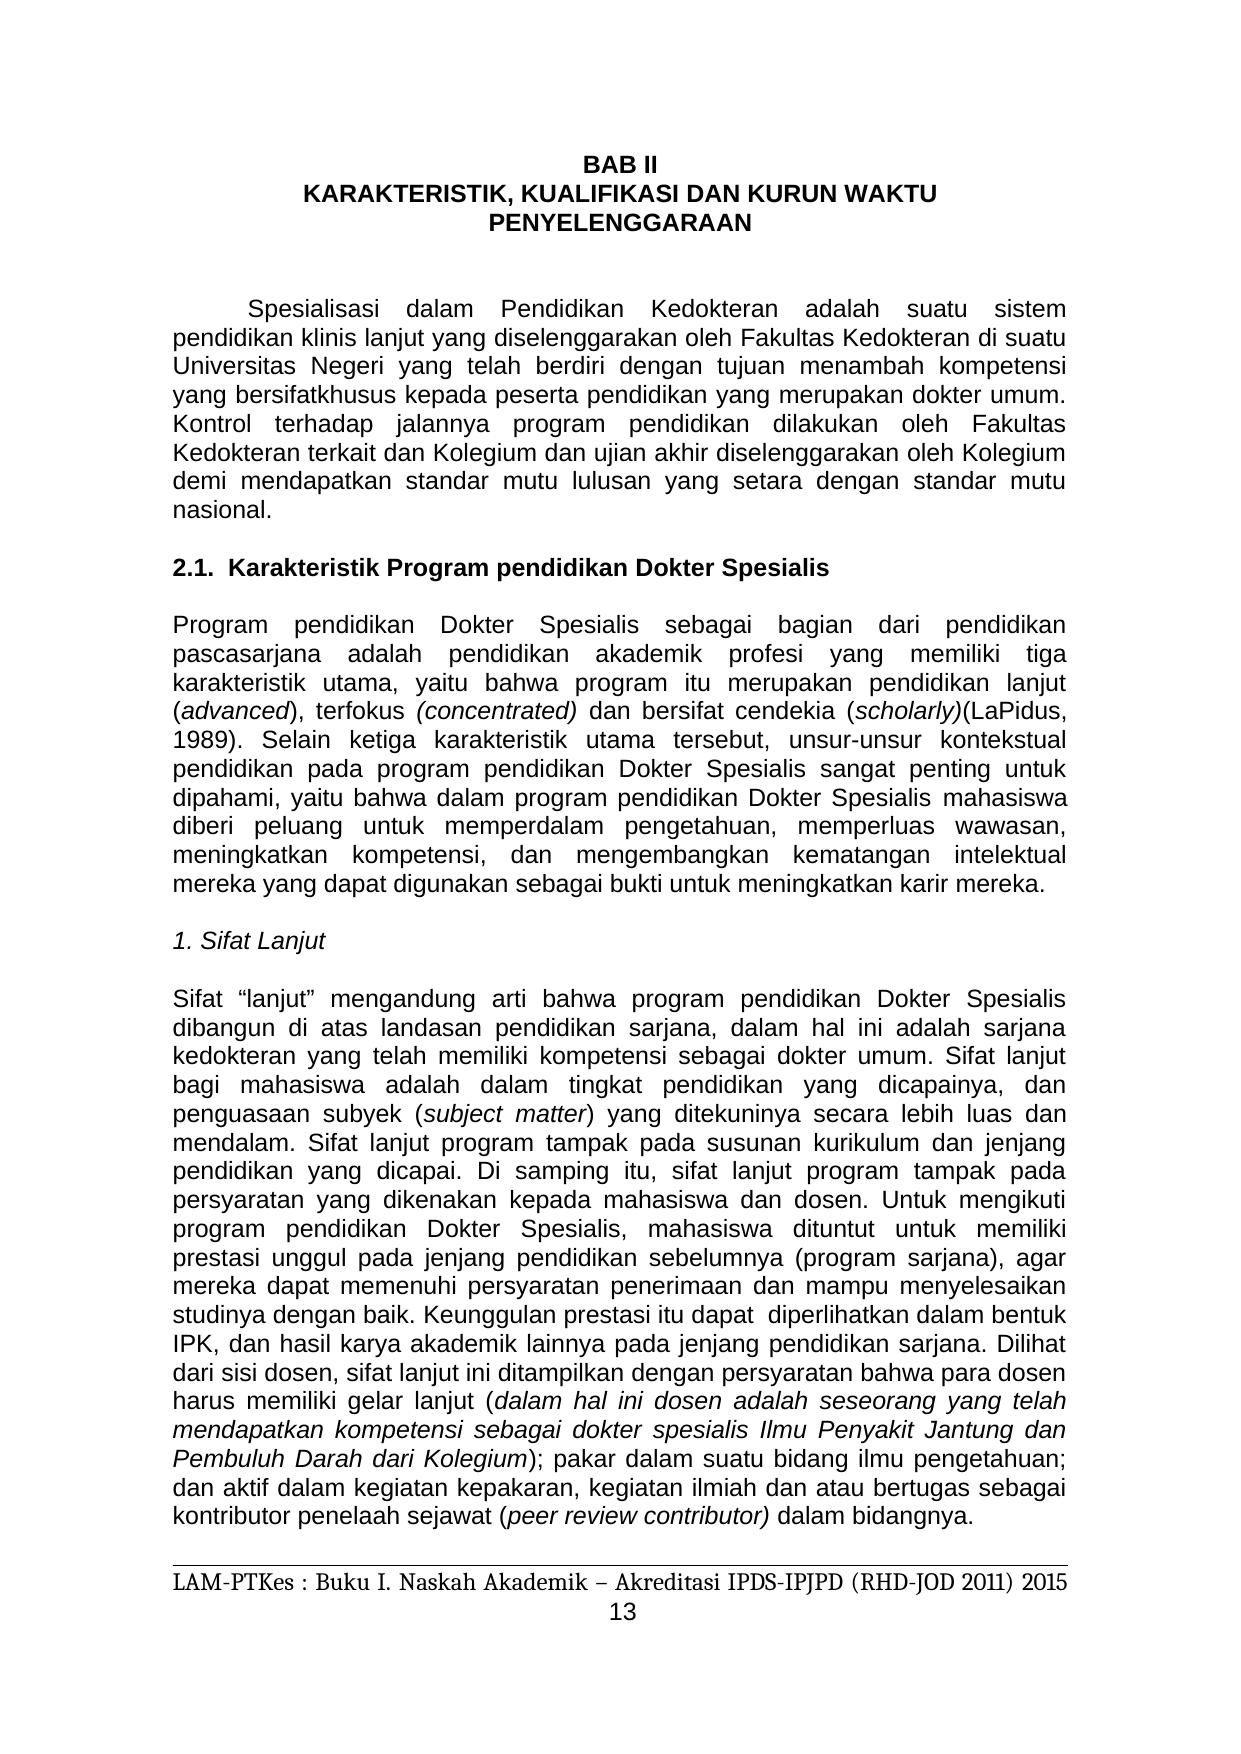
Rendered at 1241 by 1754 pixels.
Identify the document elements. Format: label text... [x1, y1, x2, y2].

text 2.1. Karakteristik Program pendidikan Dokter Spesialis [172, 552, 1068, 581]
text 1. Sifat Lanjut [172, 926, 1068, 955]
subtitle KARAKTERISTIK, KUALIFIKASI DAN KURUN WAKTU PENYELENGGARAAN [172, 179, 1068, 236]
text BAB II [172, 150, 1068, 179]
text Program pendidikan Dokter Spesialis sebagai bagian dari pendidikan pascasarjana adalah pendidikan akademik profesi yang memiliki tiga karakteristik utama, yaitu bahwa program itu merupakan pendidikan lanjut (advanced), terfokus (concentrated) dan bersifat cendekia (scholarly)(LaPidus, 1989). Selain ketiga karakteristik utama tersebut, unsur-unsur kontekstual pendidikan pada program pendidikan Dokter Spesialis sangat penting untuk dipahami, yaitu bahwa dalam program pendidikan Dokter Spesialis mahasiswa diberi peluang untuk memperdalam pengetahuan, memperluas wawasan, meningkatkan kompetensi, dan mengembangkan kematangan intelektual mereka yang dapat digunakan sebagai bukti untuk meningkatkan karir mereka. [172, 610, 1068, 897]
text Spesialisasi dalam Pendidikan Kedokteran adalah suatu sistem pendidikan klinis lanjut yang diselenggarakan oleh Fakultas Kedokteran di suatu Universitas Negeri yang telah berdiri dengan tujuan menambah kompetensi yang bersifatkhusus kepada peserta pendidikan yang merupakan dokter umum. Kontrol terhadap jalannya program pendidikan dilakukan oleh Fakultas Kedokteran terkait dan Kolegium dan ujian akhir diselenggarakan oleh Kolegium demi mendapatkan standar mutu lulusan yang setara dengan standar mutu nasional. [172, 294, 1068, 524]
text Sifat “lanjut” mengandung arti bahwa program pendidikan Dokter Spesialis dibangun di atas landasan pendidikan sarjana, dalam hal ini adalah sarjana kedokteran yang telah memiliki kompetensi sebagai dokter umum. Sifat lanjut bagi mahasiswa adalah dalam tingkat pendidikan yang dicapainya, dan penguasaan subyek (subject matter) yang ditekuninya secara lebih luas dan mendalam. Sifat lanjut program tampak pada susunan kurikulum dan jenjang pendidikan yang dicapai. Di samping itu, sifat lanjut program tampak pada persyaratan yang dikenakan kepada mahasiswa dan dosen. Untuk mengikuti program pendidikan Dokter Spesialis, mahasiswa dituntut untuk memiliki prestasi unggul pada jenjang pendidikan sebelumnya (program sarjana), agar mereka dapat memenuhi persyaratan penerimaan dan mampu menyelesaikan studinya dengan baik. Keunggulan prestasi itu dapat diperlihatkan dalam bentuk IPK, dan hasil karya akademik lainnya pada jenjang pendidikan sarjana. Dilihat dari sisi dosen, sifat lanjut ini ditampilkan dengan persyaratan bahwa para dosen harus memiliki gelar lanjut (dalam hal ini dosen adalah seseorang yang telah mendapatkan kompetensi sebagai dokter spesialis Ilmu Penyakit Jantung dan Pembuluh Darah dari Kolegium); pakar dalam suatu bidang ilmu pengetahuan; dan aktif dalam kegiatan kepakaran, kegiatan ilmiah dan atau bertugas sebagai kontributor penelaah sejawat (peer review contributor) dalam bidangnya. [172, 984, 1068, 1530]
